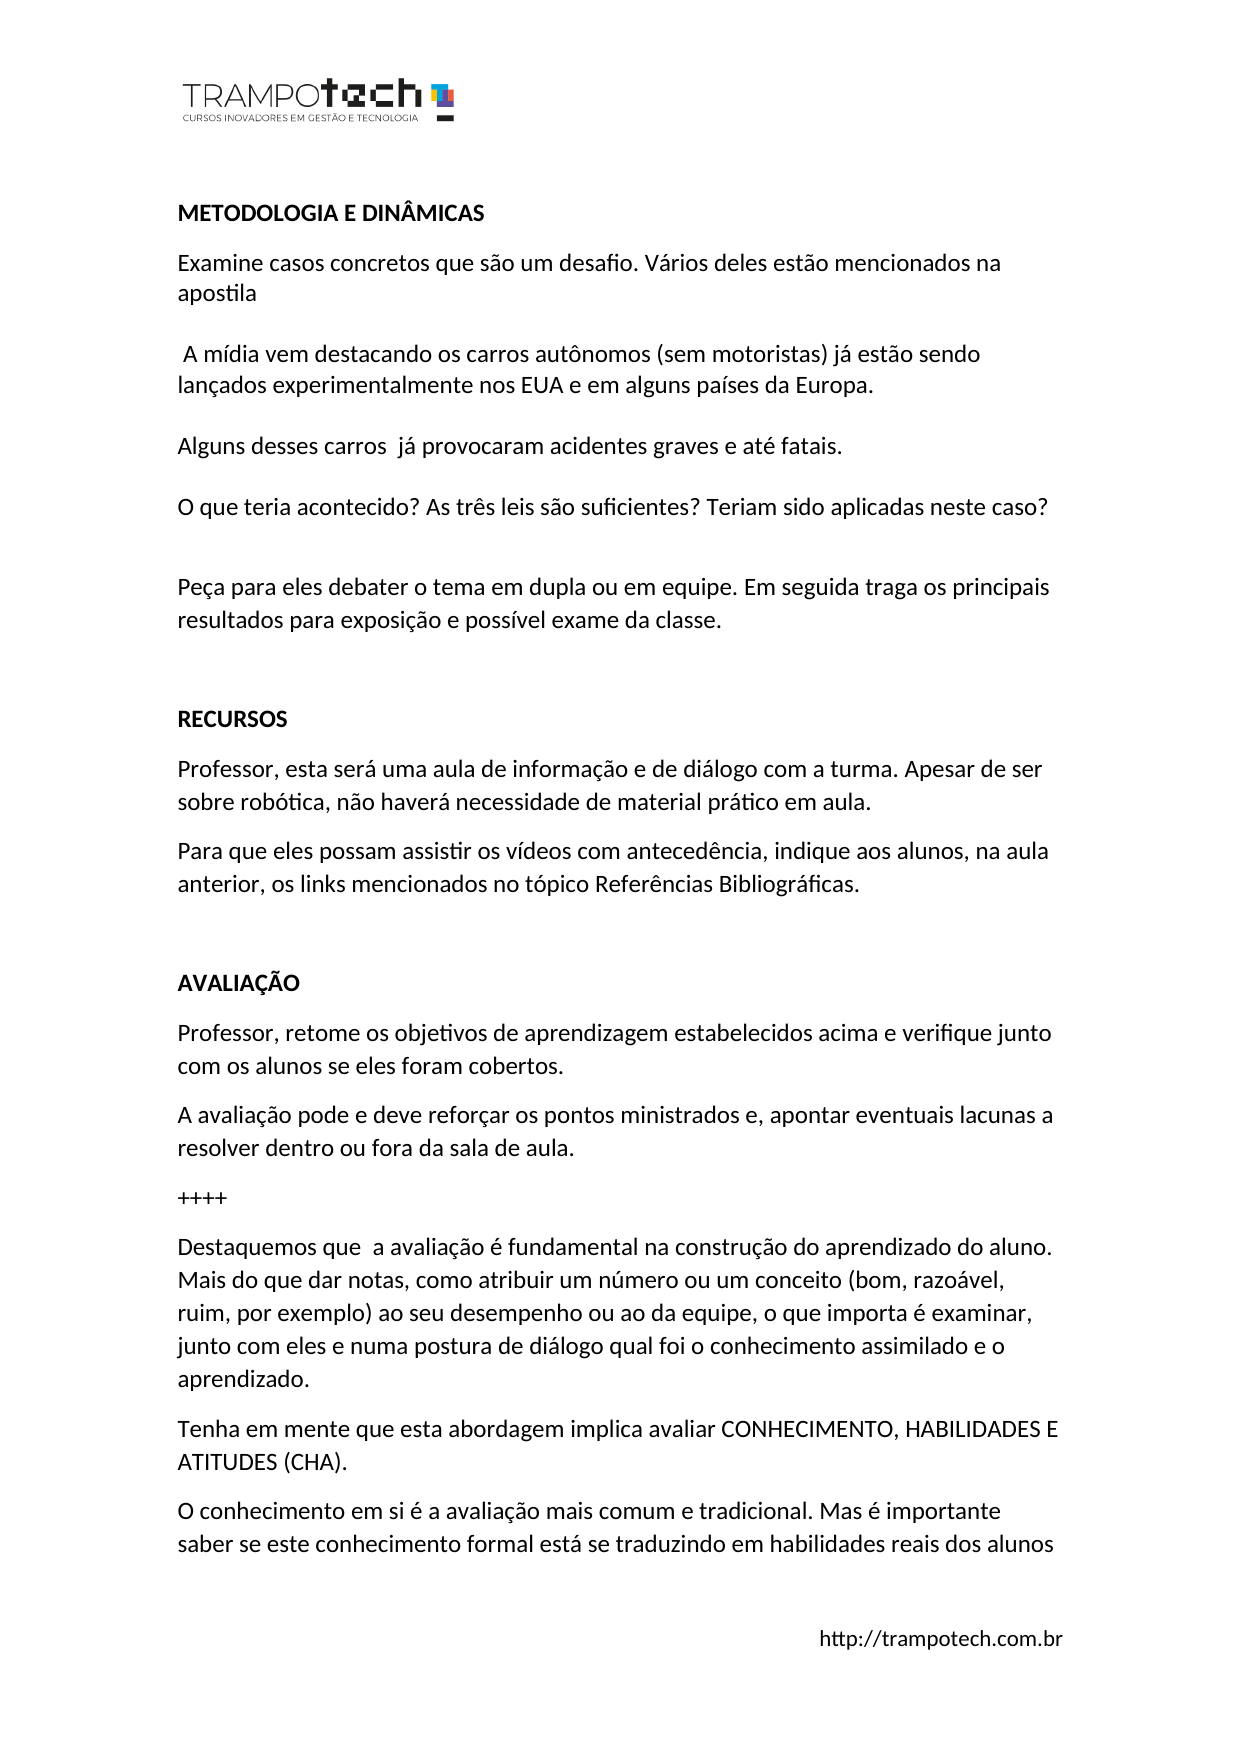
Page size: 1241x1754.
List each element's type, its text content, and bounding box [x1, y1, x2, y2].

text A avaliação pode e deve reforçar os pontos ministrados e, apontar eventuais lacunas a resolver dentro ou fora da sala de aula. [177, 1099, 1063, 1163]
text AVALIAÇÃO [177, 967, 1063, 998]
text ++++ [177, 1182, 1063, 1212]
text RECURSOS [177, 703, 1063, 734]
text METODOLOGIA E DINÂMICAS [177, 197, 1063, 228]
text Tenha em mente que esta abordagem implica avaliar CONHECIMENTO, HABILIDADES E ATITUDES (CHA). [177, 1413, 1063, 1476]
text Destaquemos que a avaliação é fundamental na construção do aprendizado do aluno. Mais do que dar notas, como atribuir um número ou um conceito (bom, razoável, ruim, por exemplo) ao seu desempenho ou ao da equipe, o que importa é examinar, junto com eles e numa postura de diálogo qual foi o conhecimento assimilado e o aprendizado. [177, 1231, 1063, 1394]
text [177, 1495, 1063, 1559]
text Alguns desses carros já provocaram acidentes graves e até fatais. [177, 430, 1063, 460]
text Examine casos concretos que são um desafio. Vários deles estão mencionados na apostila [177, 247, 1063, 308]
picture [177, 73, 460, 128]
text Para que eles possam assistir os vídeos com antecedência, indique aos alunos, na aula anterior, os links mencionados no tópico Referências Bibliográficas. [177, 835, 1063, 899]
text Peça para eles debater o tema em dupla ou em equipe. Em seguida traga os principais resultados para exposição e possível exame da classe. [177, 571, 1063, 634]
text Professor, retome os objetivos de aprendizagem estabelecidos acima e verifique junto com os alunos se eles foram cobertos. [177, 1017, 1063, 1080]
text A mídia vem destacando os carros autônomos (sem motoristas) já estão sendo lançados experimentalmente nos EUA e em alguns países da Europa. [177, 338, 1063, 399]
text Professor, esta será uma aula de informação e de diálogo com a turma. Apesar de ser sobre robótica, não haverá necessidade de material prático em aula. [177, 753, 1063, 816]
text O que teria acontecido? As três leis são suficientes? Teriam sido aplicadas neste caso? [177, 491, 1063, 521]
